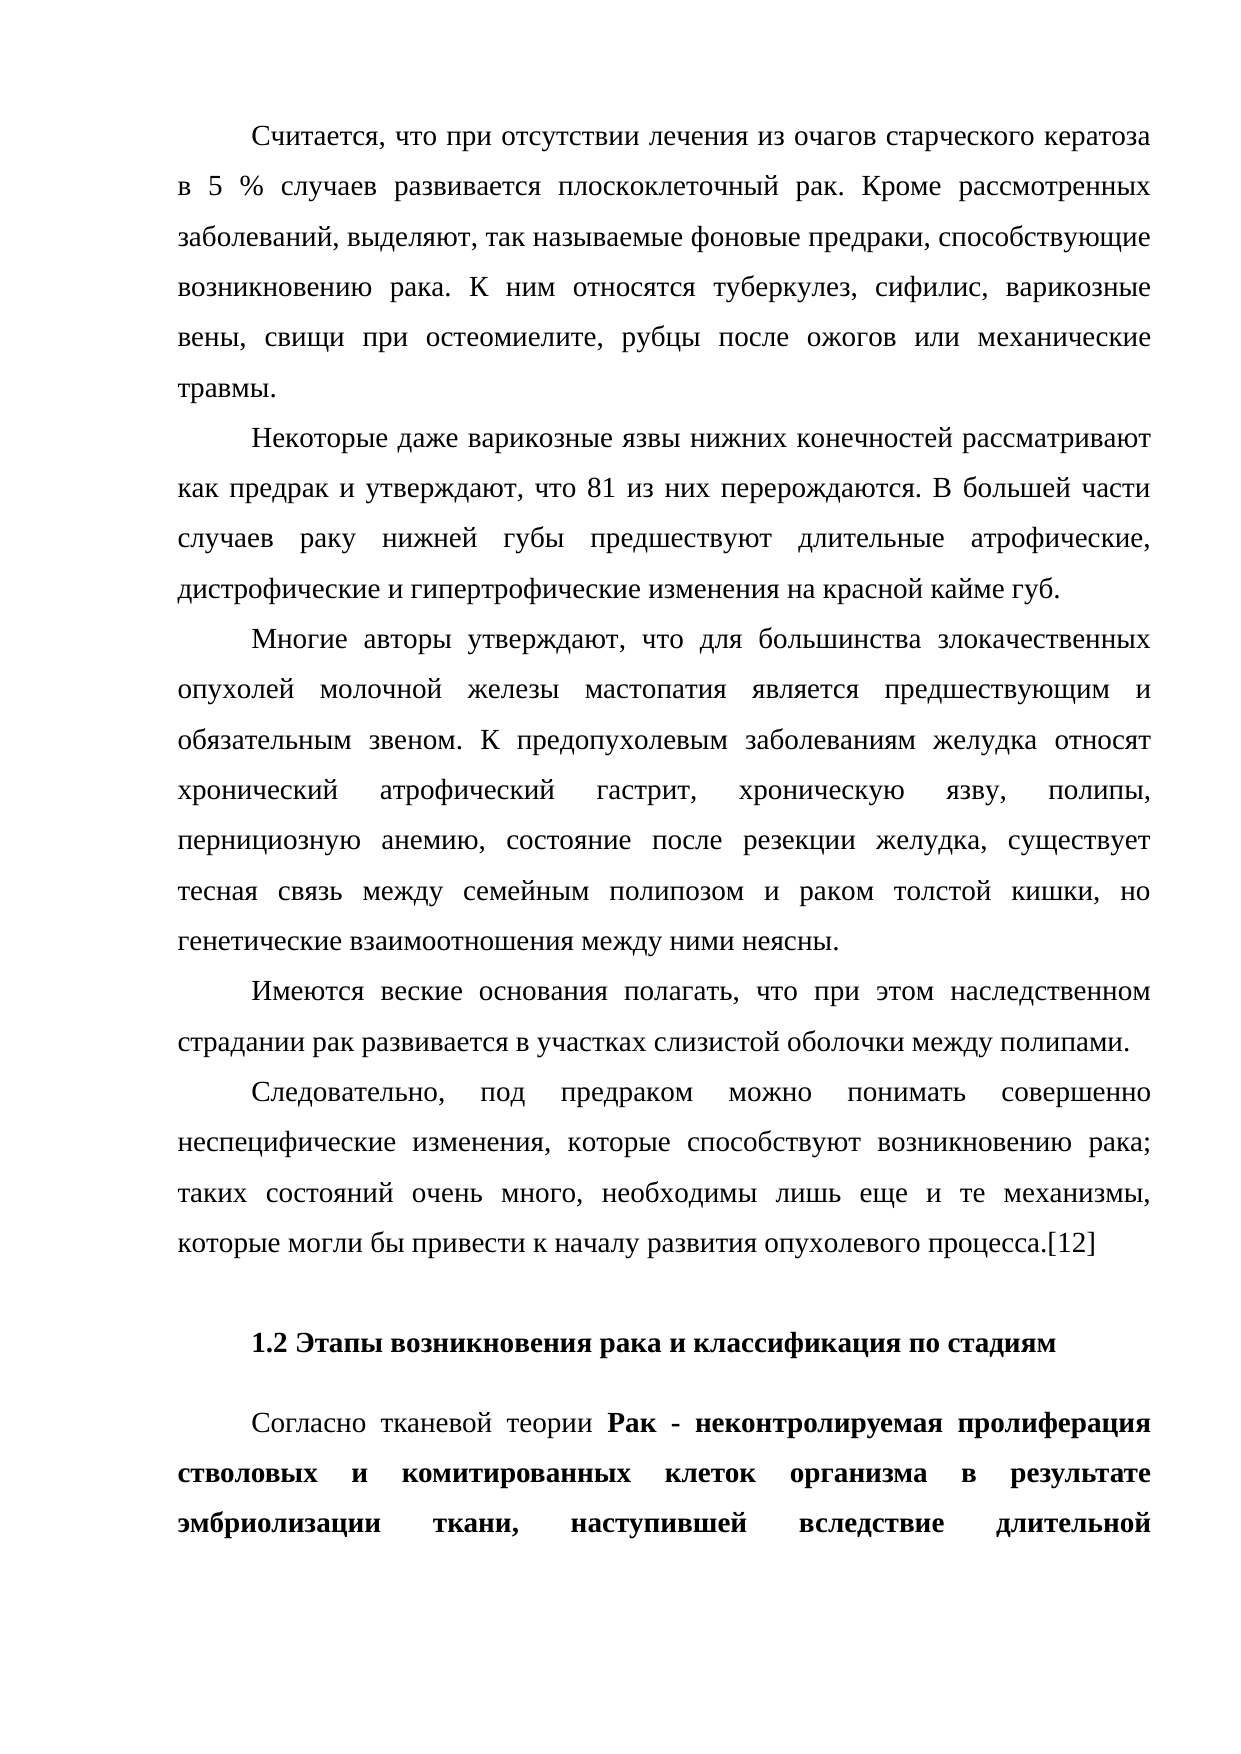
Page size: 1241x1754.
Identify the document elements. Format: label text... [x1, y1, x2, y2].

subtitle 1.2 Этапы возникновения рака и классификация по стадиям [177, 1326, 1152, 1359]
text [177, 1405, 1152, 1539]
text Многие авторы утверждают, что для большинства злокачественных опухолей молочной железы мастопатия является предшествующим и обязательным звеном. К предопухолевым заболеваниям желудка относят хронический атрофический гастрит, хроническую язву, полипы, пернициозную анемию, состояние после резекции желудка, существует тесная связь между семейным полипозом и раком толстой кишки, но генетические взаимоотношения между ними неясны. [177, 621, 1152, 957]
text Считается, что при отсутствии лечения из очагов старческого кератоза в 5 % случаев развивается плоскоклеточный рак. Кроме рассмотренных заболеваний, выделяют, так называемые фоновые предраки, способствующие возникновению рака. К ним относятся туберкулез, сифилис, варикозные вены, свищи при остеомиелите, рубцы после ожогов или механические травмы. [177, 118, 1152, 403]
text Следовательно, под предраком можно понимать совершенно неспецифические изменения, которые способствуют возникновению рака; таких состояний очень много, необходимы лишь еще и те механизмы, которые могли бы привести к началу развития опухолевого процесса.[12] [177, 1074, 1152, 1258]
text Некоторые даже варикозные язвы нижних конечностей рассматривают как предрак и утверждают, что 81 из них перерождаются. В большей части случаев раку нижней губы предшествуют длительные атрофические, дистрофические и гипертрофические изменения на красной кайме губ. [177, 420, 1152, 604]
text Имеются веские основания полагать, что при этом наследственном страдании рак развивается в участках слизистой оболочки между полипами. [177, 973, 1152, 1057]
